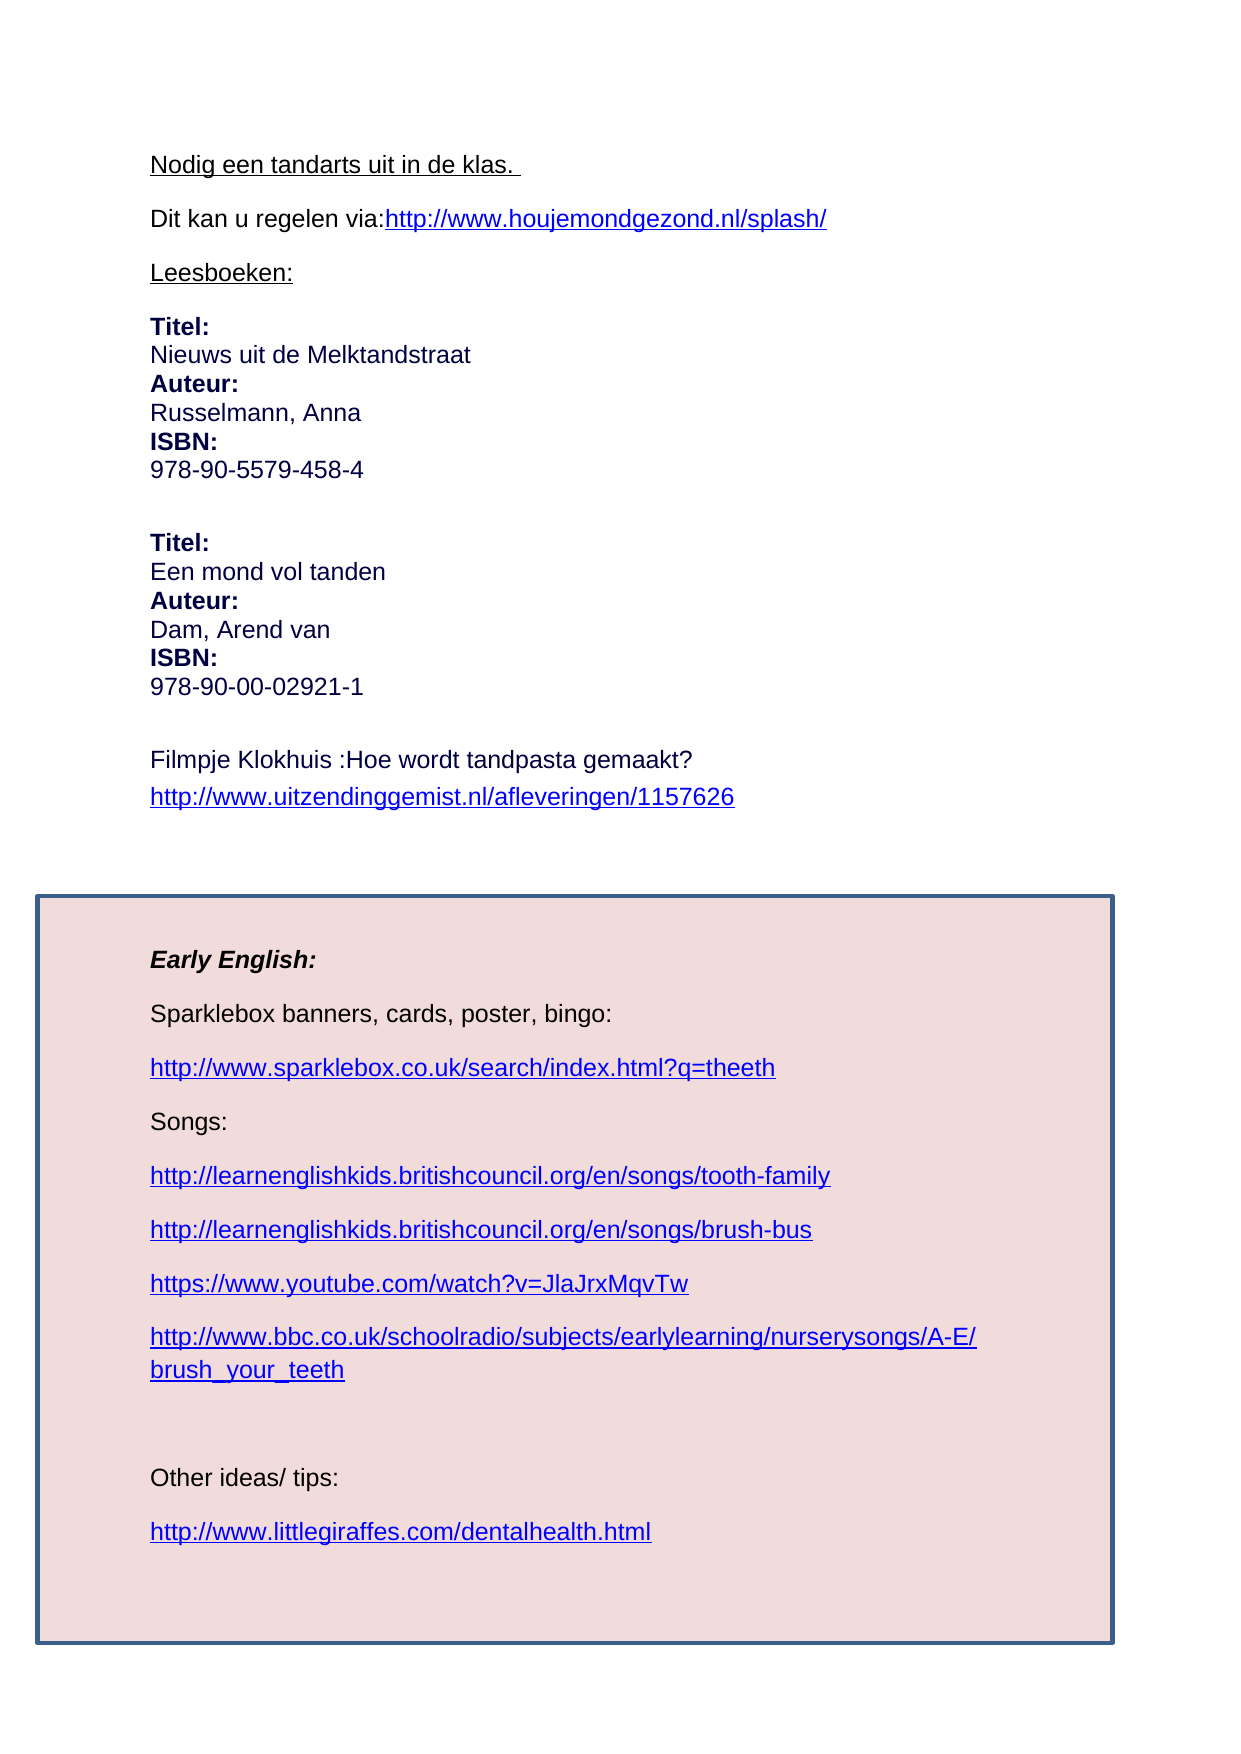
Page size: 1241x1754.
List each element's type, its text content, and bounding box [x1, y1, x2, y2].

text Dit kan u regelen via:http://www.houjemondgezond.nl/splash/ [150, 204, 1090, 233]
text ISBN: [150, 427, 1090, 455]
text Early English: [150, 945, 1090, 974]
text Nodig een tandarts uit in de klas. [150, 150, 1090, 179]
text Sparklebox banners, cards, poster, bingo: [150, 999, 1090, 1028]
text http://learnenglishkids.britishcouncil.org/en/songs/brush-bus [150, 1215, 1090, 1243]
text Other ideas/ tips: [150, 1463, 1090, 1492]
text 978-90-00-02921-1 [150, 672, 1090, 701]
text Auteur: [150, 586, 1090, 615]
text http://www.littlegiraffes.com/dentalhealth.html [150, 1517, 1090, 1546]
text Nieuws uit de Melktandstraat [150, 340, 1090, 369]
text http://www.sparklebox.co.uk/search/index.html?q=theeth [150, 1053, 1090, 1082]
text Filmpje Klokhuis :Hoe wordt tandpasta gemaakt? [150, 745, 1090, 774]
text Auteur: [150, 369, 1090, 398]
text https://www.youtube.com/watch?v=JlaJrxMqvTw [150, 1268, 1090, 1297]
text Songs: [150, 1107, 1090, 1136]
text Russelmann, Anna [150, 398, 1090, 427]
text http://www.uitzendinggemist.nl/afleveringen/1157626 [150, 782, 1090, 811]
text 978-90-5579-458-4 [150, 455, 1090, 484]
text Een mond vol tanden [150, 557, 1090, 586]
text Titel: [150, 312, 1090, 340]
text http://learnenglishkids.britishcouncil.org/en/songs/tooth-family [150, 1161, 1090, 1189]
text ISBN: [150, 643, 1090, 672]
text Titel: [150, 528, 1090, 557]
text Dam, Arend van [150, 615, 1090, 643]
text http://www.bbc.co.uk/schoolradio/subjects/earlylearning/nurserysongs/A-E/brush_your_teeth [150, 1322, 1090, 1384]
text Leesboeken: [150, 258, 1090, 286]
